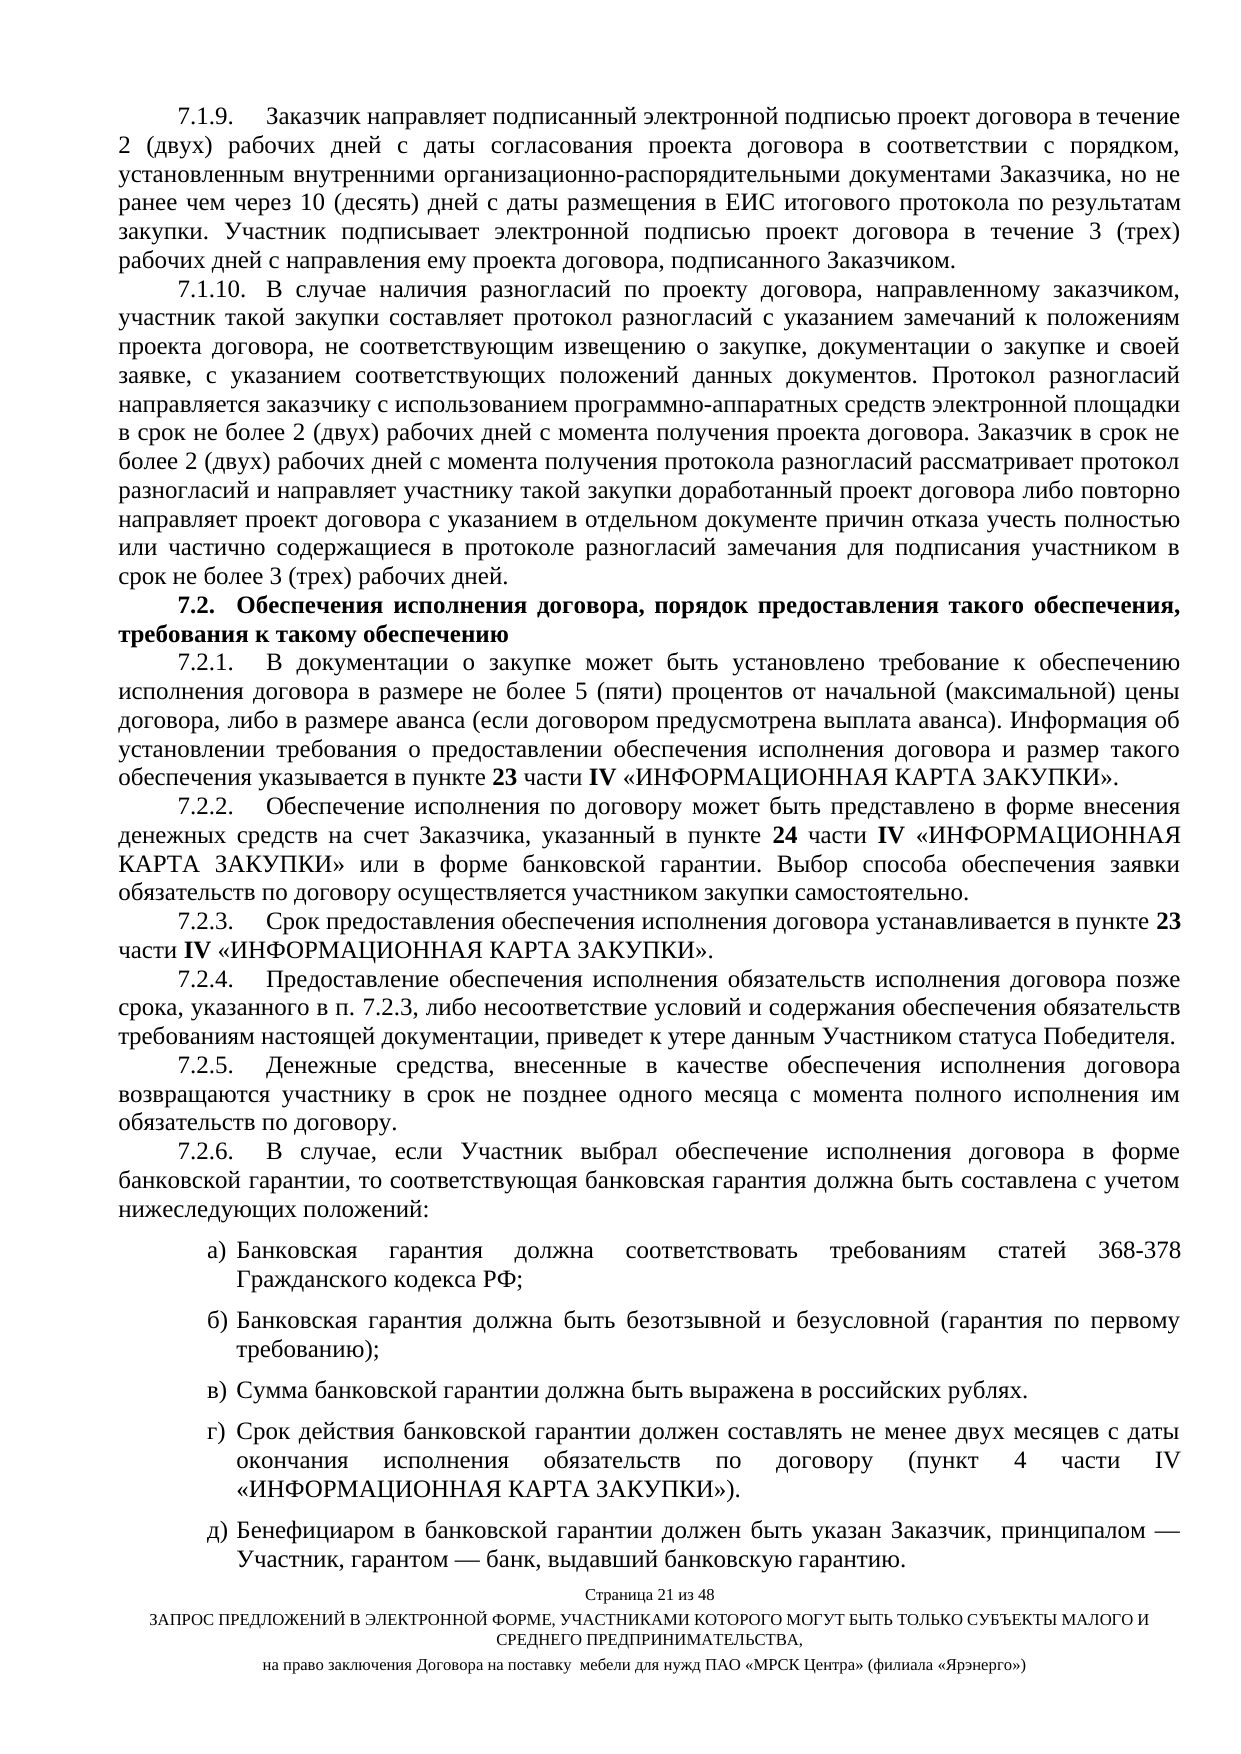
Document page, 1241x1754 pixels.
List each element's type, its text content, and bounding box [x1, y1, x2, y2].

list Сумма банковской гарантии должна быть выражена в российских рублях. [207, 1375, 1181, 1404]
subtitle В документации о закупке может быть установлено требование к обеспечению исполнения договора в размере не более 5 (пяти) процентов от начальной (максимальной) цены договора, либо в размере аванса (если договором предусмотрена выплата аванса). Информация об установлении требования о предоставлении обеспечения исполнения договора и размер такого обеспечения указывается в пункте 23 части IV «ИНФОРМАЦИОННАЯ КАРТА ЗАКУПКИ». [118, 647, 1181, 791]
subtitle Заказчик направляет подписанный электронной подписью проект договора в течение 2 (двух) рабочих дней с даты согласования проекта договора в соответствии с порядком, установленным внутренними организационно-распорядительными документами Заказчика, но не ранее чем через 10 (десять) дней с даты размещения в ЕИС итогового протокола по результатам закупки. Участник подписывает электронной подписью проект договора в течение 3 (трех) рабочих дней с направления ему проекта договора, подписанного Заказчиком. [118, 101, 1181, 274]
subtitle Обеспечения исполнения договора, порядок предоставления такого обеспечения, требования к такому обеспечению [118, 590, 1181, 647]
subtitle В случае наличия разногласий по проекту договора, направленному заказчиком, участник такой закупки составляет протокол разногласий с указанием замечаний к положениям проекта договора, не соответствующим извещению о закупке, документации о закупке и своей заявке, с указанием соответствующих положений данных документов. Протокол разногласий направляется заказчику с использованием программно-аппаратных средств электронной площадки в срок не более 2 (двух) рабочих дней с момента получения проекта договора. Заказчик в срок не более 2 (двух) рабочих дней с момента получения протокола разногласий рассматривает протокол разногласий и направляет участнику такой закупки доработанный проект договора либо повторно направляет проект договора с указанием в отдельном документе причин отказа учесть полностью или частично содержащиеся в протоколе разногласий замечания для подписания участником в срок не более 3 (трех) рабочих дней. [118, 274, 1181, 590]
list Банковская гарантия должна соответствовать требованиям статей 368-378 Гражданского кодекса РФ; [207, 1235, 1181, 1292]
subtitle Обеспечение исполнения по договору может быть представлено в форме внесения денежных средств на счет Заказчика, указанный в пункте 24 части IV «ИНФОРМАЦИОННАЯ КАРТА ЗАКУПКИ» или в форме банковской гарантии. Выбор способа обеспечения заявки обязательств по договору осуществляется участником закупки самостоятельно. [118, 791, 1181, 906]
list Срок действия банковской гарантии должен составлять не менее двух месяцев с даты окончания исполнения обязательств по договору (пункт 4 части IV «ИНФОРМАЦИОННАЯ КАРТА ЗАКУПКИ»). [207, 1416, 1181, 1502]
subtitle Денежные средства, внесенные в качестве обеспечения исполнения договора возвращаются участнику в срок не позднее одного месяца с момента полного исполнения им обязательств по договору. [118, 1050, 1181, 1136]
subtitle В случае, если Участник выбрал обеспечение исполнения договора в форме банковской гарантии, то соответствующая банковская гарантия должна быть составлена с учетом нижеследующих положений: [118, 1136, 1181, 1222]
list Бенефициаром в банковской гарантии должен быть указан Заказчик, принципалом —Участник, гарантом — банк, выдавший банковскую гарантию. [207, 1515, 1181, 1572]
subtitle Срок предоставления обеспечения исполнения договора устанавливается в пункте 23 части IV «ИНФОРМАЦИОННАЯ КАРТА ЗАКУПКИ». [118, 906, 1181, 964]
list Банковская гарантия должна быть безотзывной и безусловной (гарантия по первому требованию); [207, 1305, 1181, 1362]
subtitle Предоставление обеспечения исполнения обязательств исполнения договора позже срока, указанного в п. 7.2.3, либо несоответствие условий и содержания обеспечения обязательств требованиям настоящей документации, приведет к утере данным Участником статуса Победителя. [118, 964, 1181, 1050]
